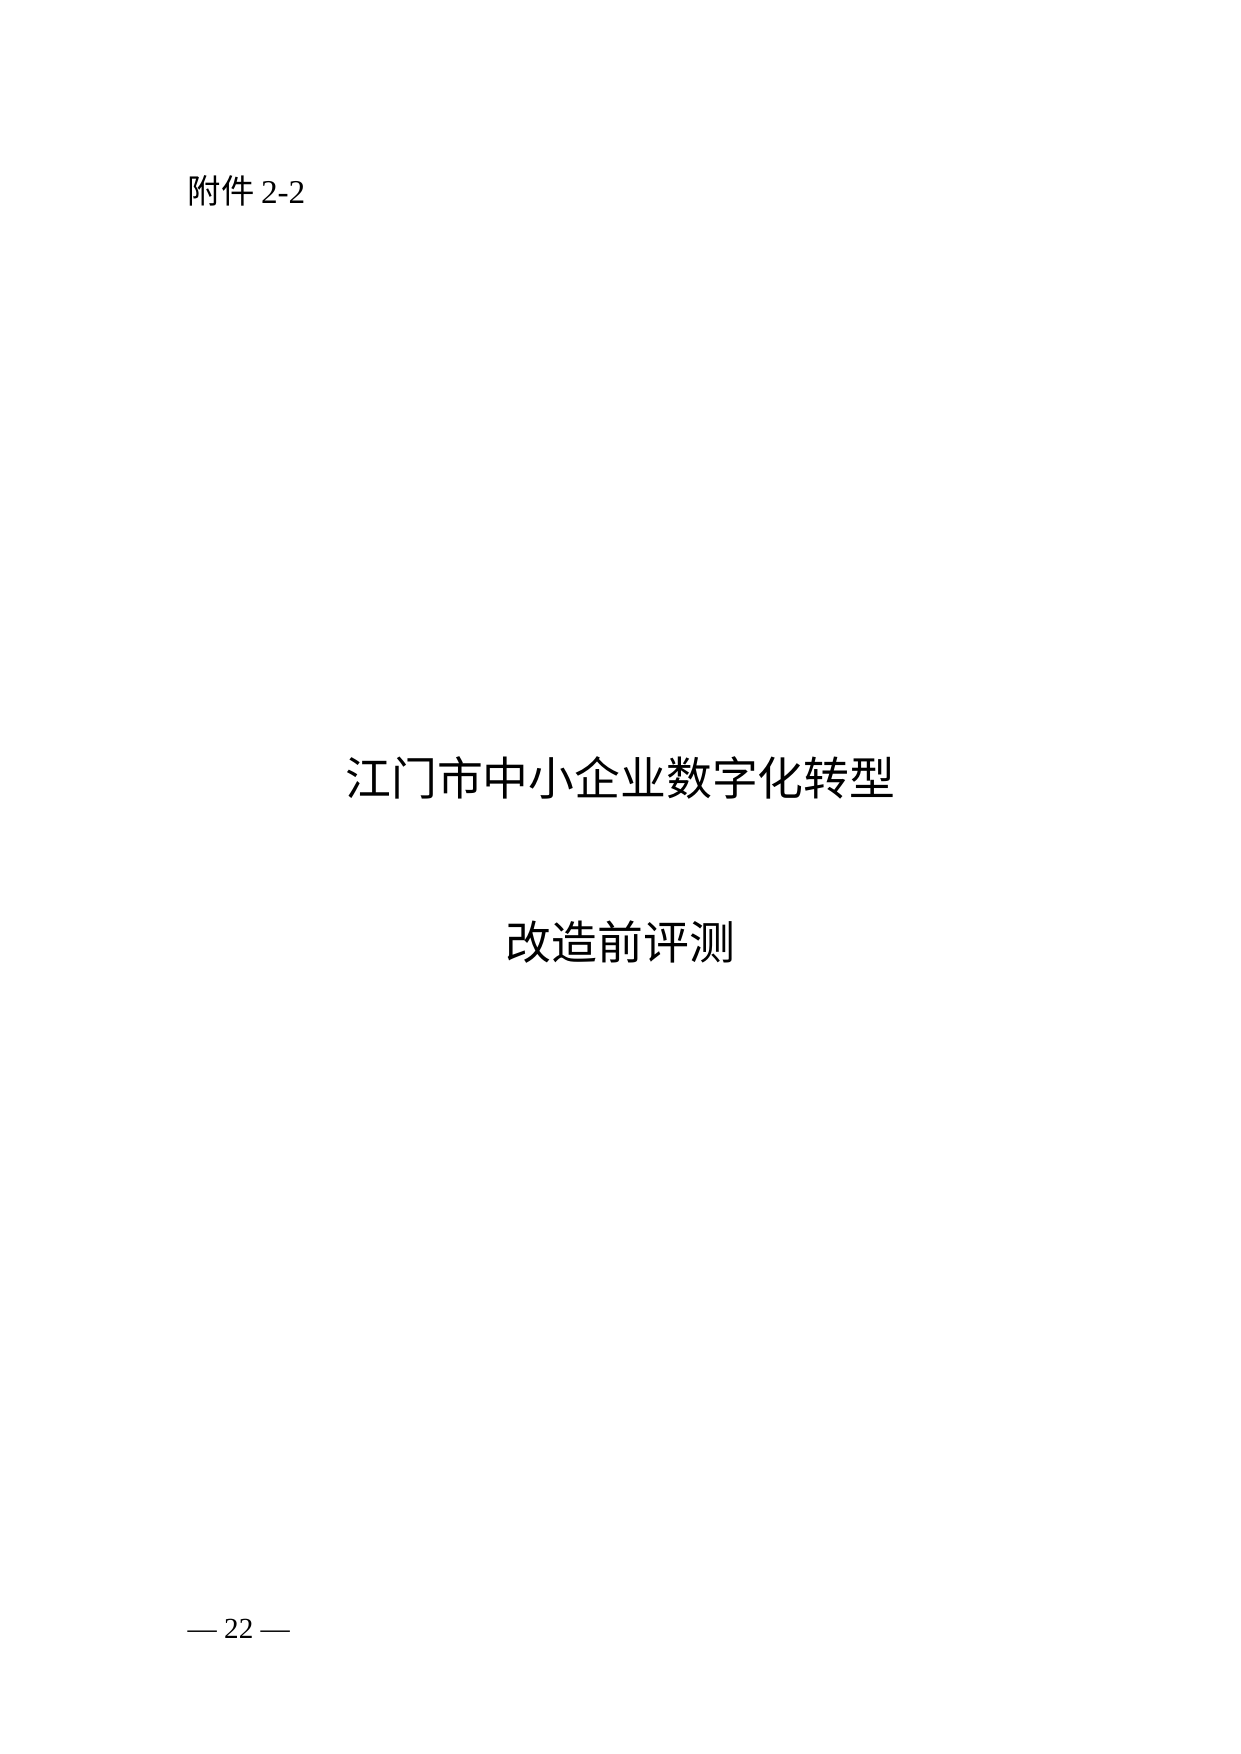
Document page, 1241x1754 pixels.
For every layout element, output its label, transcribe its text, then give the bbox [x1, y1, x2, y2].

text 附件2-2 [187, 156, 1053, 221]
text 江门市中小企业数字化转型 [187, 711, 1053, 809]
text 改造前评测 [187, 875, 1053, 973]
